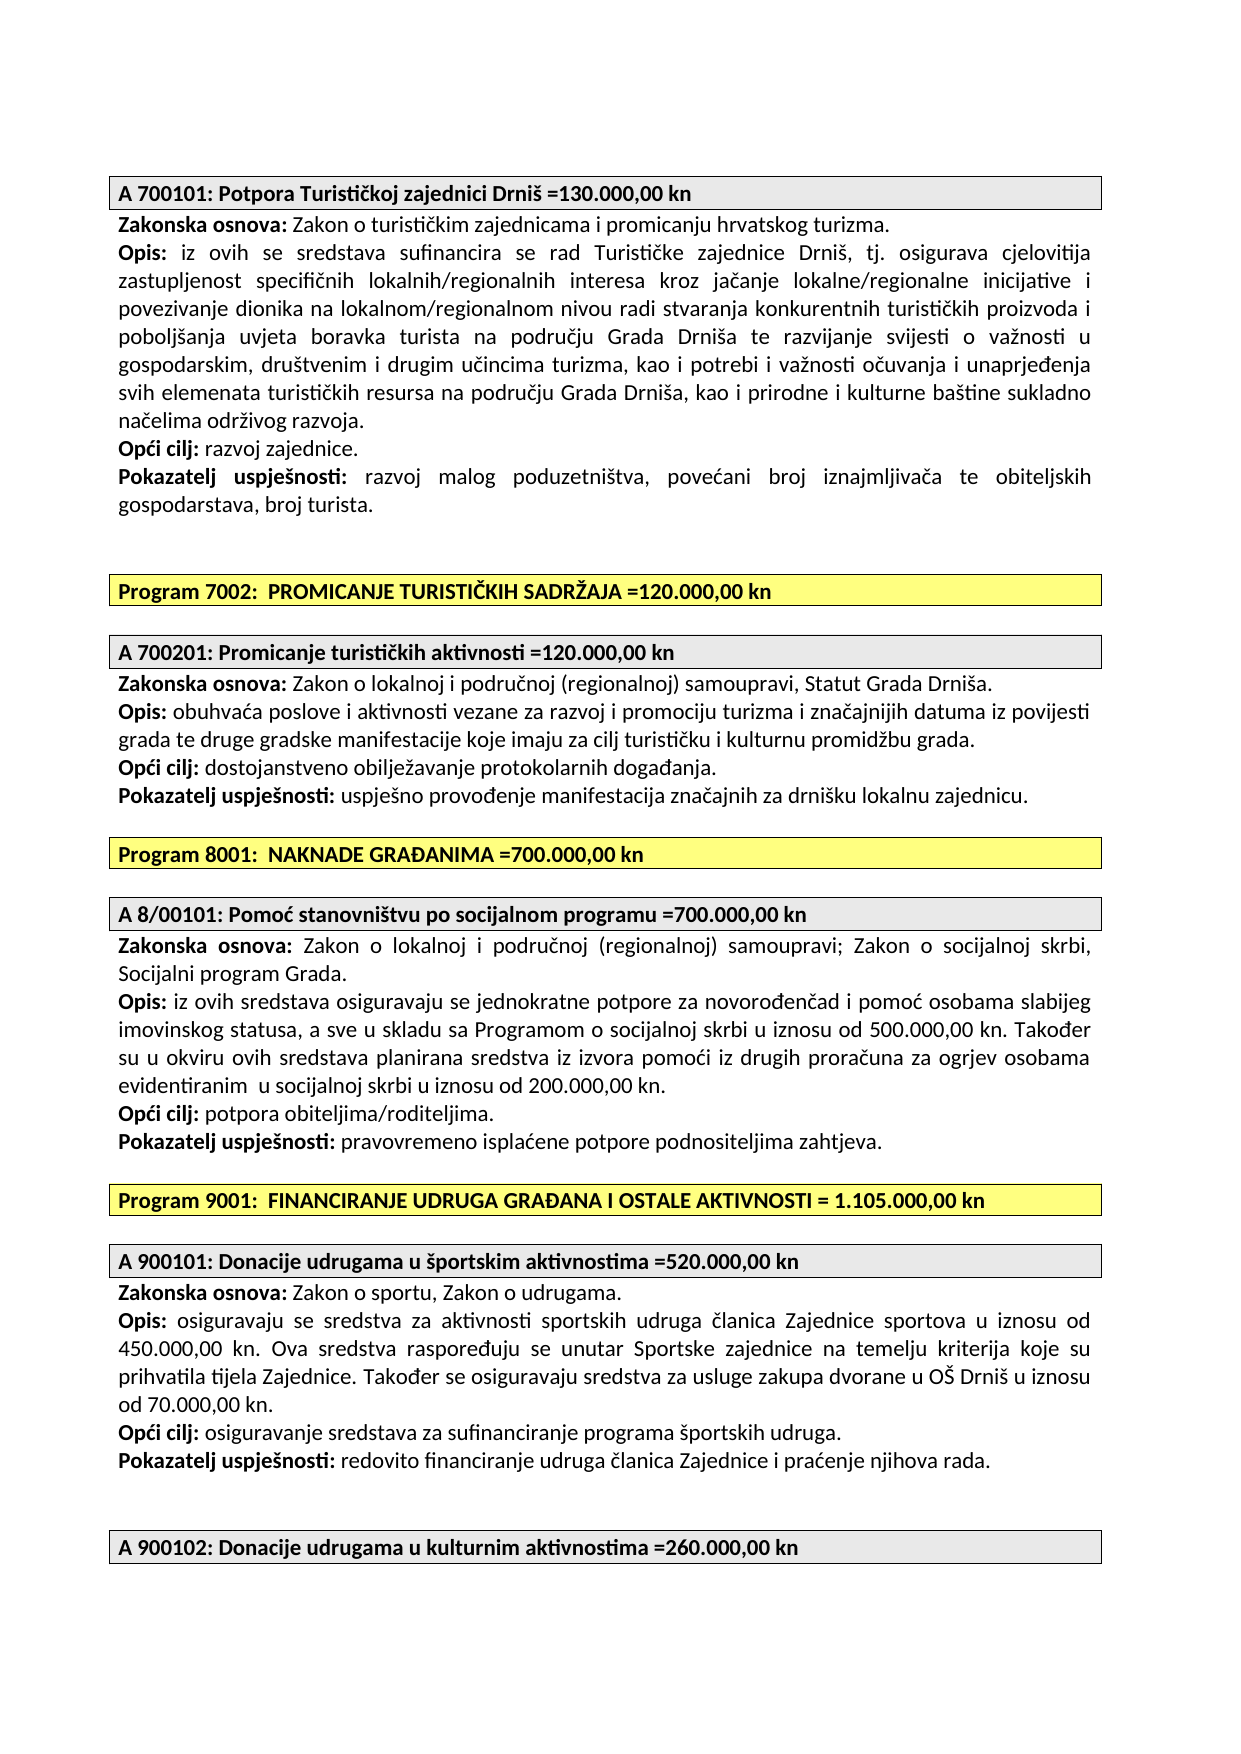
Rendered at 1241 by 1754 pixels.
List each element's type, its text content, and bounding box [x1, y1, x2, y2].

text Opći cilj: razvoj zajednice. [118, 434, 1092, 462]
text Zakonska osnova: Zakon o lokalnoj i područnoj (regionalnoj) samoupravi, Statut Grada Drniša. [118, 669, 1092, 697]
text Opći cilj: potpora obiteljima/roditeljima. [118, 1099, 1092, 1127]
text Opis: iz ovih se sredstava sufinancira se rad Turističke zajednice Drniš, tj. osigurava cjelovitija zastupljenost specifičnih lokalnih/regionalnih interesa kroz jačanje lokalne/regionalne inicijative i povezivanje dionika na lokalnom/regionalnom nivou radi stvaranja konkurentnih turističkih proizvoda i poboljšanja uvjeta boravka turista na području Grada Drniša te razvijanje svijesti o važnosti u gospodarskim, društvenim i drugim učincima turizma, kao i potrebi i važnosti očuvanja i unaprjeđenja svih elemenata turističkih resursa na području Grada Drniša, kao i prirodne i kulturne baštine sukladno načelima održivog razvoja. [118, 238, 1092, 434]
text Zakonska osnova: Zakon o sportu, Zakon o udrugama. [118, 1278, 1092, 1306]
text Opći cilj: osiguravanje sredstava za sufinanciranje programa športskih udruga. [118, 1418, 1092, 1446]
text Pokazatelj uspješnosti: razvoj malog poduzetništva, povećani broj iznajmljivača te obiteljskih gospodarstava, broj turista. [118, 462, 1092, 518]
text Opis: obuhvaća poslove i aktivnosti vezane za razvoj i promociju turizma i značajnijih datuma iz povijesti grada te druge gradske manifestacije koje imaju za cilj turističku i kulturnu promidžbu grada. [118, 697, 1092, 753]
text A 700201: Promicanje turističkih aktivnosti =120.000,00 kn [110, 636, 1101, 668]
text Pokazatelj uspješnosti: uspješno provođenje manifestacija značajnih za drnišku lokalnu zajednicu. [118, 781, 1092, 809]
text Opći cilj: dostojanstveno obilježavanje protokolarnih događanja. [118, 753, 1092, 781]
text Opis: iz ovih sredstava osiguravaju se jednokratne potpore za novorođenčad i pomoć osobama slabijeg imovinskog statusa, a sve u skladu sa Programom o socijalnoj skrbi u iznosu od 500.000,00 kn. Također su u okviru ovih sredstava planirana sredstva iz izvora pomoći iz drugih proračuna za ogrjev osobama evidentiranim u socijalnoj skrbi u iznosu od 200.000,00 kn. [118, 987, 1092, 1099]
text Zakonska osnova: Zakon o turističkim zajednicama i promicanju hrvatskog turizma. [118, 210, 1092, 238]
text A 8/00101: Pomoć stanovništvu po socijalnom programu =700.000,00 kn [110, 898, 1101, 930]
text Program 8001: NAKNADE GRAĐANIMA =700.000,00 kn [110, 838, 1101, 868]
text Opis: osiguravaju se sredstva za aktivnosti sportskih udruga članica Zajednice sportova u iznosu od 450.000,00 kn. Ova sredstva raspoređuju se unutar Sportske zajednice na temelju kriterija koje su prihvatila tijela Zajednice. Također se osiguravaju sredstva za usluge zakupa dvorane u OŠ Drniš u iznosu od 70.000,00 kn. [118, 1306, 1092, 1418]
text A 900102: Donacije udrugama u kulturnim aktivnostima =260.000,00 kn [110, 1531, 1101, 1563]
text A 700101: Potpora Turističkoj zajednici Drniš =130.000,00 kn [110, 177, 1101, 209]
text Pokazatelj uspješnosti: redovito financiranje udruga članica Zajednice i praćenje njihova rada. [118, 1446, 1092, 1474]
text Program 9001: FINANCIRANJE UDRUGA GRAĐANA I OSTALE AKTIVNOSTI = 1.105.000,00 kn [110, 1185, 1101, 1215]
text A 900101: Donacije udrugama u športskim aktivnostima =520.000,00 kn [110, 1245, 1101, 1277]
text Program 7002: PROMICANJE TURISTIČKIH SADRŽAJA =120.000,00 kn [110, 575, 1101, 605]
text Pokazatelj uspješnosti: pravovremeno isplaćene potpore podnositeljima zahtjeva. [118, 1127, 1092, 1156]
text Zakonska osnova: Zakon o lokalnoj i područnoj (regionalnoj) samoupravi; Zakon o socijalnoj skrbi, Socijalni program Grada. [118, 931, 1092, 987]
